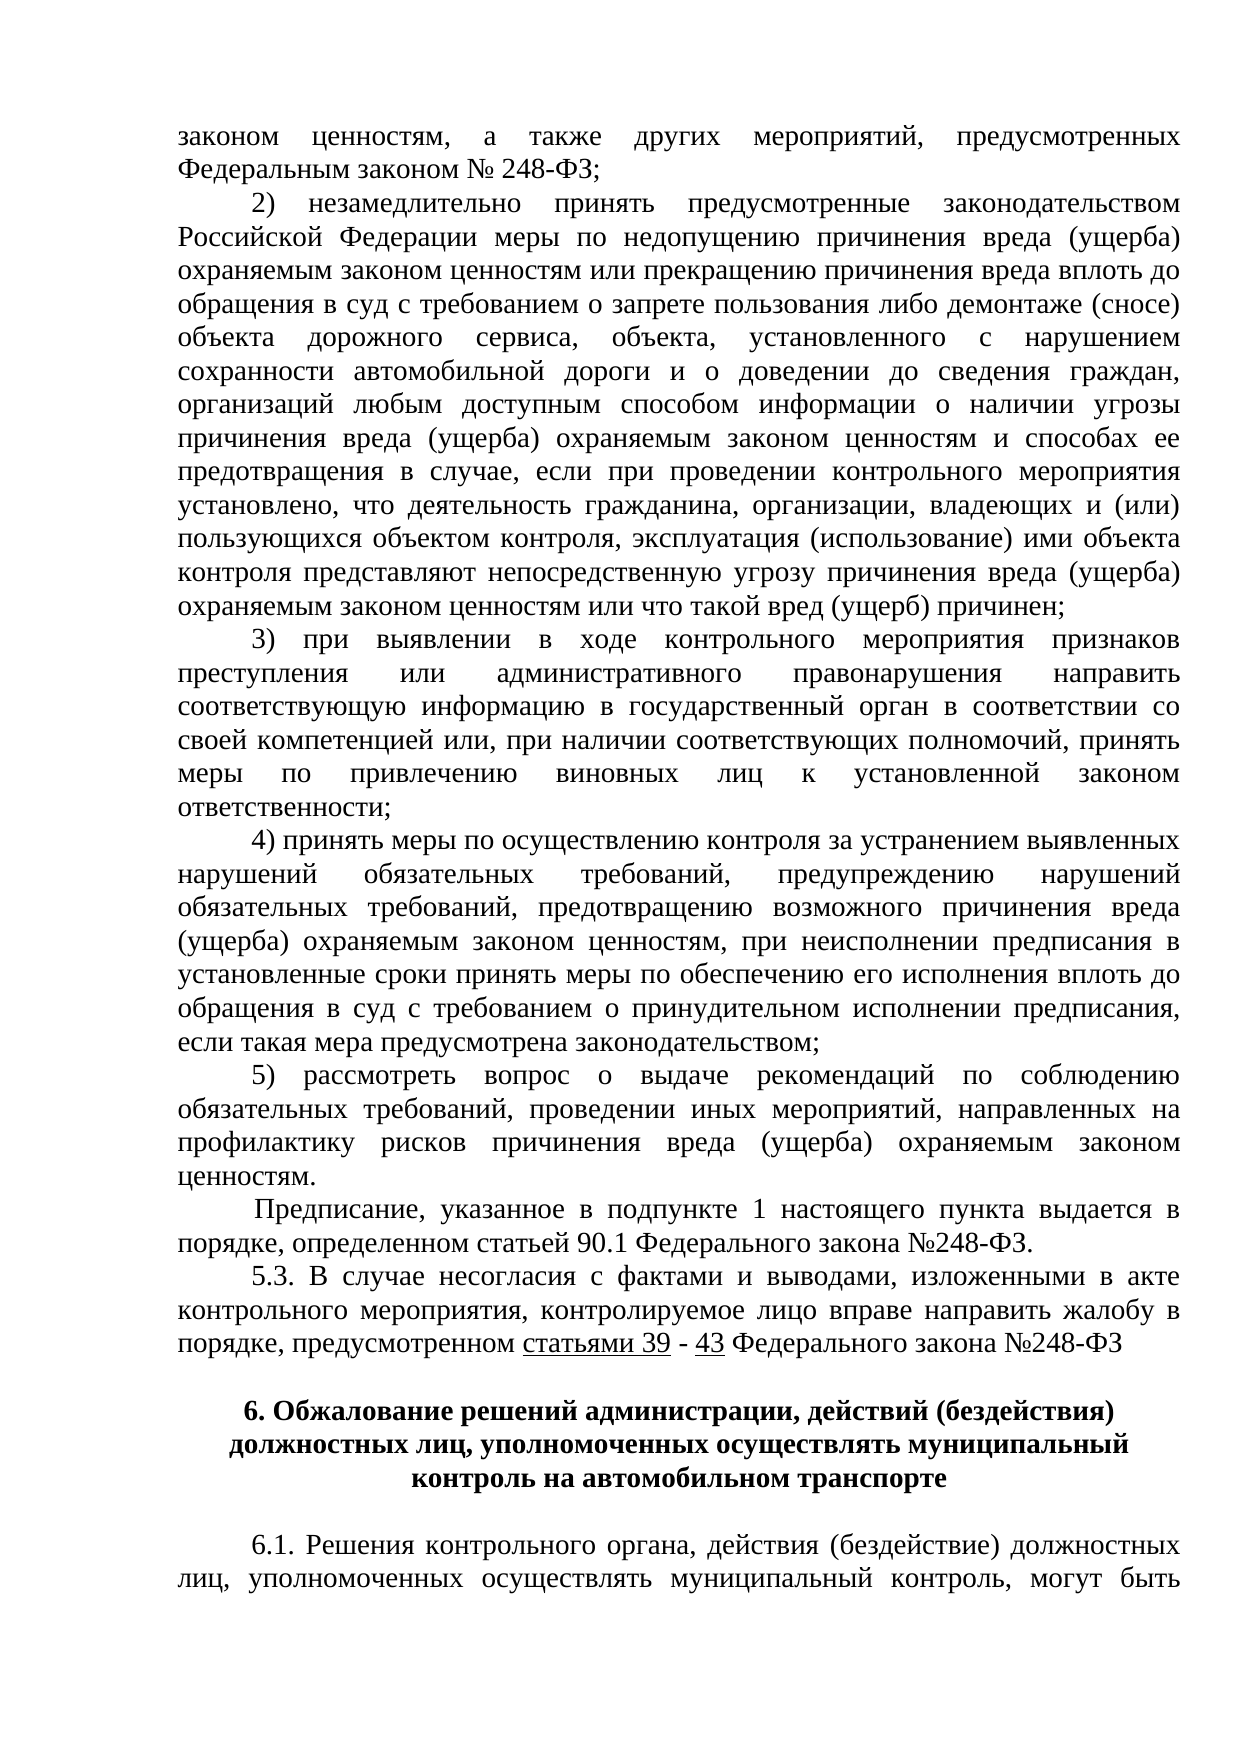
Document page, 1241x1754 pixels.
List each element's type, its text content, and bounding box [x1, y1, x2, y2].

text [177, 118, 1181, 185]
list Предписание, указанное в подпункте 1 настоящего пункта выдается в порядке, определенном статьей 90.1 Федерального закона №248-ФЗ. [177, 1191, 1181, 1258]
text 6. Обжалование решений администрации, действий (бездействия) должностных лиц, уполномоченных осуществлять муниципальный контроль на автомобильном транспорте [177, 1393, 1181, 1493]
text 5) рассмотреть вопрос о выдаче рекомендаций по соблюдению обязательных требований, проведении иных мероприятий, направленных на профилактику рисков причинения вреда (ущерба) охраняемым законом ценностям. [177, 1057, 1181, 1191]
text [177, 1527, 1181, 1594]
text 3) при выявлении в ходе контрольного мероприятия признаков преступления или административного правонарушения направить соответствующую информацию в государственный орган в соответствии со своей компетенцией или, при наличии соответствующих полномочий, принять меры по привлечению виновных лиц к установленной законом ответственности; [177, 621, 1181, 822]
text 2) незамедлительно принять предусмотренные законодательством Российской Федерации меры по недопущению причинения вреда (ущерба) охраняемым законом ценностям или прекращению причинения вреда вплоть до обращения в суд с требованием о запрете пользования либо демонтаже (сносе) объекта дорожного сервиса, объекта, установленного с нарушением сохранности автомобильной дороги и о доведении до сведения граждан, организаций любым доступным способом информации о наличии угрозы причинения вреда (ущерба) охраняемым законом ценностям и способах ее предотвращения в случае, если при проведении контрольного мероприятия установлено, что деятельность гражданина, организации, владеющих и (или) пользующихся объектом контроля, эксплуатация (использование) ими объекта контроля представляют непосредственную угрозу причинения вреда (ущерба) охраняемым законом ценностям или что такой вред (ущерб) причинен; [177, 185, 1181, 621]
text 4) принять меры по осуществлению контроля за устранением выявленных нарушений обязательных требований, предупреждению нарушений обязательных требований, предотвращению возможного причинения вреда (ущерба) охраняемым законом ценностям, при неисполнении предписания в установленные сроки принять меры по обеспечению его исполнения вплоть до обращения в суд с требованием о принудительном исполнении предписания, если такая мера предусмотрена законодательством; [177, 822, 1181, 1057]
text 5.3. В случае несогласия с фактами и выводами, изложенными в акте контрольного мероприятия, контролируемое лицо вправе направить жалобу в порядке, предусмотренном статьями 39 - 43 Федерального закона №248-ФЗ [177, 1258, 1181, 1359]
